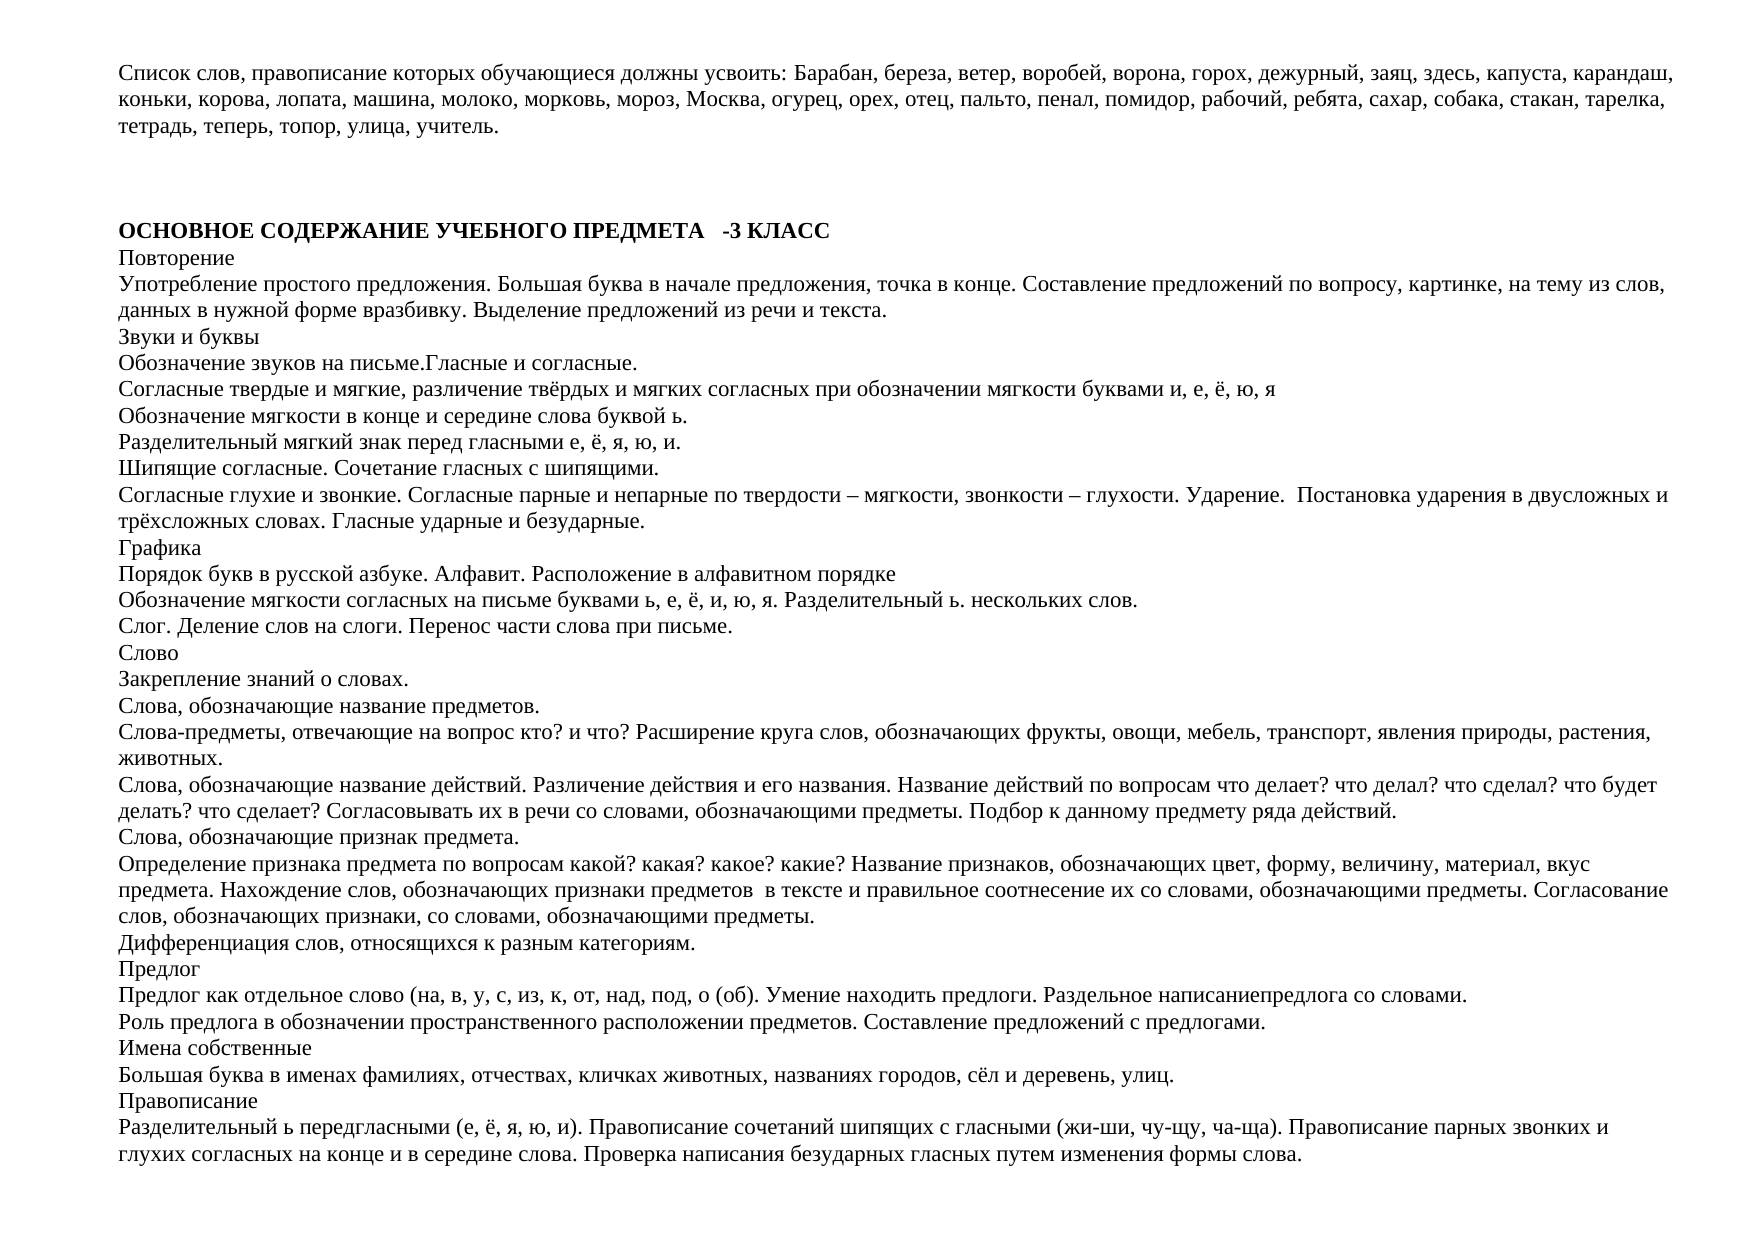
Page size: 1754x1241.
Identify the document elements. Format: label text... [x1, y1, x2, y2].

text Предлог [118, 955, 1680, 982]
text Большая буква в именах фамилиях, отчествах, кличках животных, названиях городов, сёл и деревень, улиц. [118, 1061, 1680, 1087]
text Слог. Деление слов на слоги. Перенос части слова при письме. [118, 613, 1680, 639]
text Слово [118, 639, 1680, 665]
text Слова, обозначающие название действий. Различение действия и его названия. Название действий по вопросам что делает? что делал? что сделал? что будет делать? что сделает? Согласовывать их в речи со словами, обозначающими предметы. Подбор к данному предмету ряда действий. [118, 771, 1680, 823]
text Согласные глухие и звонкие. Согласные парные и непарные по твердости – мягкости, звонкости – глухости. Ударение. Постановка ударения в двусложных и трёхсложных словах. Гласные ударные и безударные. [118, 481, 1680, 533]
text Закрепление знаний о словах. [118, 665, 1680, 692]
text Имена собственные [118, 1034, 1680, 1061]
text Повторение [118, 244, 1680, 270]
text Обозначение звуков на письме.Гласные и согласные. [118, 349, 1680, 375]
text Разделительный ь передгласными (е, ё, я, ю, и). Правописание сочетаний шипящих с гласными (жи-ши, чу-щу, ча-ща). Правописание парных звонких и глухих согласных на конце и в середине слова. Проверка написания безударных гласных путем изменения формы слова. [118, 1113, 1680, 1166]
text Список слов, правописание которых обучающиеся должны усвоить: Барабан, береза, ветер, воробей, ворона, горох, дежурный, заяц, здесь, капуста, карандаш, коньки, корова, лопата, машина, молоко, морковь, мороз, Москва, огурец, орех, отец, пальто, пенал, помидор, рабочий, ребята, сахар, собака, стакан, тарелка, тетрадь, теперь, топор, улица, учитель. [118, 59, 1680, 138]
text Слова, обозначающие признак предмета. [118, 823, 1680, 850]
text Обозначение мягкости согласных на письме буквами ь, е, ё, и, ю, я. Разделительный ь. нескольких слов. [118, 586, 1680, 613]
text Слова-предметы, отвечающие на вопрос кто? и что? Расширение круга слов, обозначающих фрукты, овощи, мебель, транспорт, явления природы, растения, животных. [118, 718, 1680, 771]
text ОСНОВНОЕ СОДЕРЖАНИЕ УЧЕБНОГО ПРЕДМЕТА -3 КЛАСС [118, 217, 1680, 244]
text Согласные твердые и мягкие, различение твёрдых и мягких согласных при обозначении мягкости буквами и, е, ё, ю, я [118, 375, 1680, 402]
text Предлог как отдельное слово (на, в, у, с, из, к, от, над, под, о (об). Умение находить предлоги. Раздельное написаниепредлога со словами. [118, 982, 1680, 1008]
text Определение признака предмета по вопросам какой? какая? какое? какие? Название признаков, обозначающих цвет, форму, величину, материал, вкус предмета. Нахождение слов, обозначающих признаки предметов в тексте и правильное соотнесение их со словами, обозначающими предметы. Согласование слов, обозначающих признаки, со словами, обозначающими предметы. [118, 850, 1680, 929]
text Графика [118, 533, 1680, 560]
text Разделительный мягкий знак перед гласными е, ё, я, ю, и. [118, 428, 1680, 454]
text Шипящие согласные. Сочетание гласных с шипящими. [118, 454, 1680, 481]
text Правописание [118, 1087, 1680, 1113]
text Роль предлога в обозначении пространственного расположении предметов. Составление предложений с предлогами. [118, 1008, 1680, 1034]
text Употребление простого предложения. Большая буква в начале предложения, точка в конце. Составление предложений по вопросу, картинке, на тему из слов, данных в нужной форме вразбивку. Выделение предложений из речи и текста. [118, 270, 1680, 323]
text Обозначение мягкости в конце и середине слова буквой ь. [118, 402, 1680, 428]
text Слова, обозначающие название предметов. [118, 692, 1680, 718]
text Дифференциация слов, относящихся к разным категориям. [118, 929, 1680, 955]
text Порядок букв в русской азбуке. Алфавит. Расположение в алфавитном порядке [118, 560, 1680, 586]
text Звуки и буквы [118, 323, 1680, 349]
